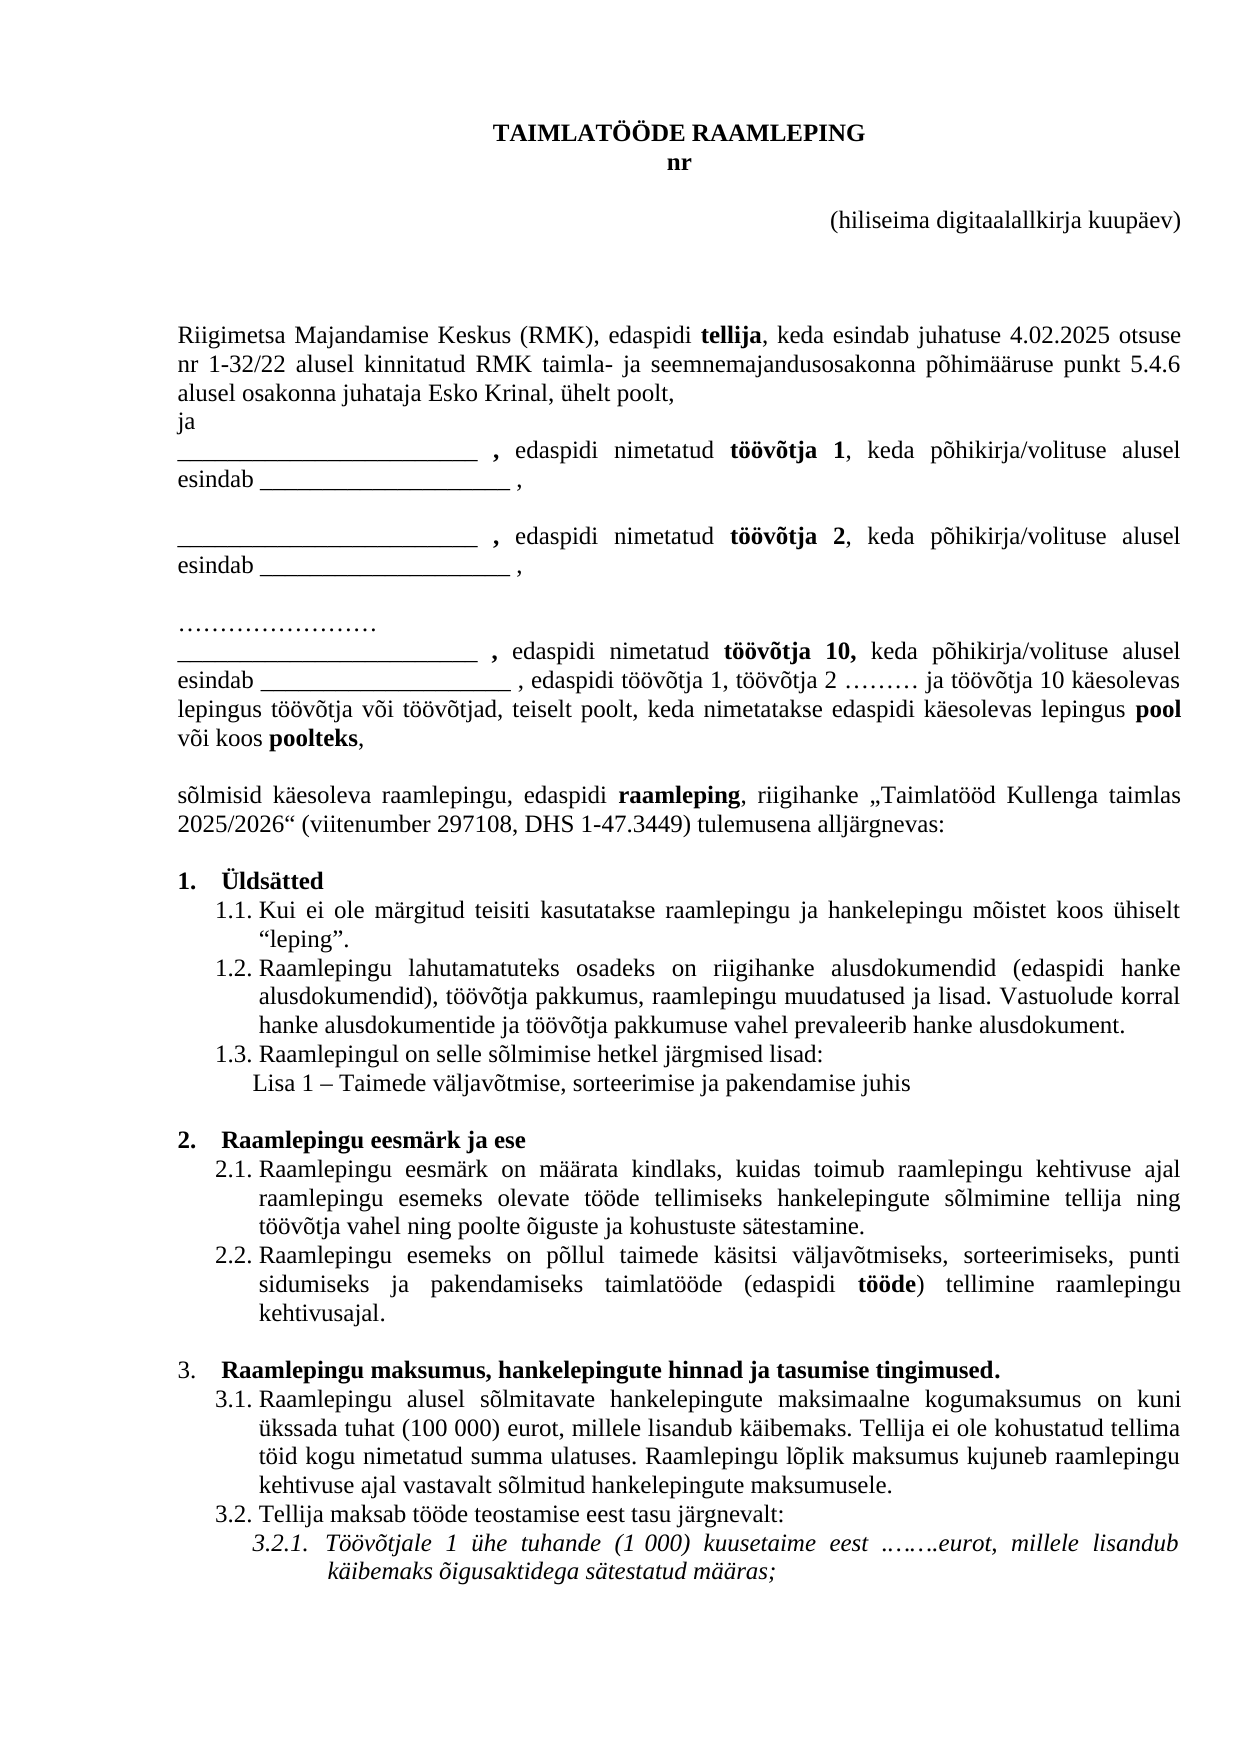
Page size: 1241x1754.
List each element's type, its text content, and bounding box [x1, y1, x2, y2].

list Töövõtjale 1 ühe tuhande (1 000) kuusetaime eest .…….eurot, millele lisandub käibemaks õigusaktidega sätestatud määras; [252, 1528, 1181, 1585]
list Raamlepingu esemeks on põllul taimede käsitsi väljavõtmiseks, sorteerimiseks, punti sidumiseks ja pakendamiseks taimlatööde (edaspidi tööde) tellimine raamlepingu kehtivusajal. [215, 1240, 1181, 1326]
text TAIMLATÖÖDE RAAMLEPING [177, 118, 1181, 147]
text Lisa 1 – Taimede väljavõtmise, sorteerimise ja pakendamise juhis [252, 1068, 1181, 1096]
list Raamlepingu eesmärk ja ese [177, 1125, 1181, 1154]
text (hiliseima digitaalallkirja kuupäev) [177, 205, 1181, 233]
text nr [177, 147, 1181, 176]
list Tellija maksab tööde teostamise eest tasu järgnevalt: [215, 1499, 1181, 1528]
list Raamlepingu eesmärk on määrata kindlaks, kuidas toimub raamlepingu kehtivuse ajal raamlepingu esemeks olevate tööde tellimiseks hankelepingute sõlmimine tellija ning töövõtja vahel ning poolte õiguste ja kohustuste sätestamine. [215, 1154, 1181, 1240]
text ja [177, 406, 1181, 435]
text Riigimetsa Majandamise Keskus (RMK), edaspidi tellija, keda esindab nr 1-32/22 alusel kinnitatud RMK taimla- ja seemnemajandusosakonna põhimääruse punkt 5.4.6 alusel osakonna juhataja Esko Krinal, ühelt poolt, [177, 320, 1181, 406]
list Kui ei ole märgitud teisiti kasutatakse raamlepingu ja hankelepingu mõistet koos ühiselt “leping”. [215, 895, 1181, 953]
list Raamlepingul on selle sõlmimise hetkel järgmised lisad: [215, 1039, 1181, 1068]
list Raamlepingu lahutamatuteks osadeks on riigihanke alusdokumendid (edaspidi hanke alusdokumendid), töövõtja pakkumus, raamlepingu muudatused ja lisad. Vastuolude korral hanke alusdokumentide ja töövõtja pakkumuse vahel prevaleerib hanke alusdokument. [215, 953, 1181, 1039]
text ________________________ , edaspidi nimetatud töövõtja 10, keda põhikirja/volituse alusel esindab ____________________ , edaspidi töövõtja 1, töövõtja 2 ……… ja töövõtja 10 käesolevas lepingus töövõtja või töövõtjad, teiselt poolt, keda nimetatakse edaspidi käesolevas lepingus pool või koos poolteks, [177, 636, 1181, 751]
list Raamlepingu maksumus, hankelepingute hinnad ja tasumise tingimused. [177, 1355, 1181, 1384]
text ________________________ , edaspidi nimetatud töövõtja 2, keda põhikirja/volituse alusel esindab ____________________ , [177, 521, 1181, 579]
text sõlmisid käesoleva raamlepingu, edaspidi raamleping, „Taimlatööd Kullenga taimlas 2025/2026“ (viitenumber 297108, DHS 1-47.3449) tulemusena alljärgnevas: [177, 780, 1181, 838]
list Raamlepingu alusel sõlmitavate hankelepingute maksimaalne kogumaksumus on kuni ükssada tuhat (100 000) eurot, millele lisandub käibemaks. Tellija ei ole kohustatud tellima töid kogu nimetatud summa ulatuses. Raamlepingu lõplik maksumus kujuneb raamlepingu kehtivuse ajal vastavalt sõlmitud hankelepingute maksumusele. [215, 1384, 1181, 1499]
text …………………… [177, 608, 1181, 636]
text ________________________ , edaspidi nimetatud töövõtja 1, keda põhikirja/volituse alusel esindab ____________________ , [177, 435, 1181, 493]
list Üldsätted [177, 866, 1181, 895]
